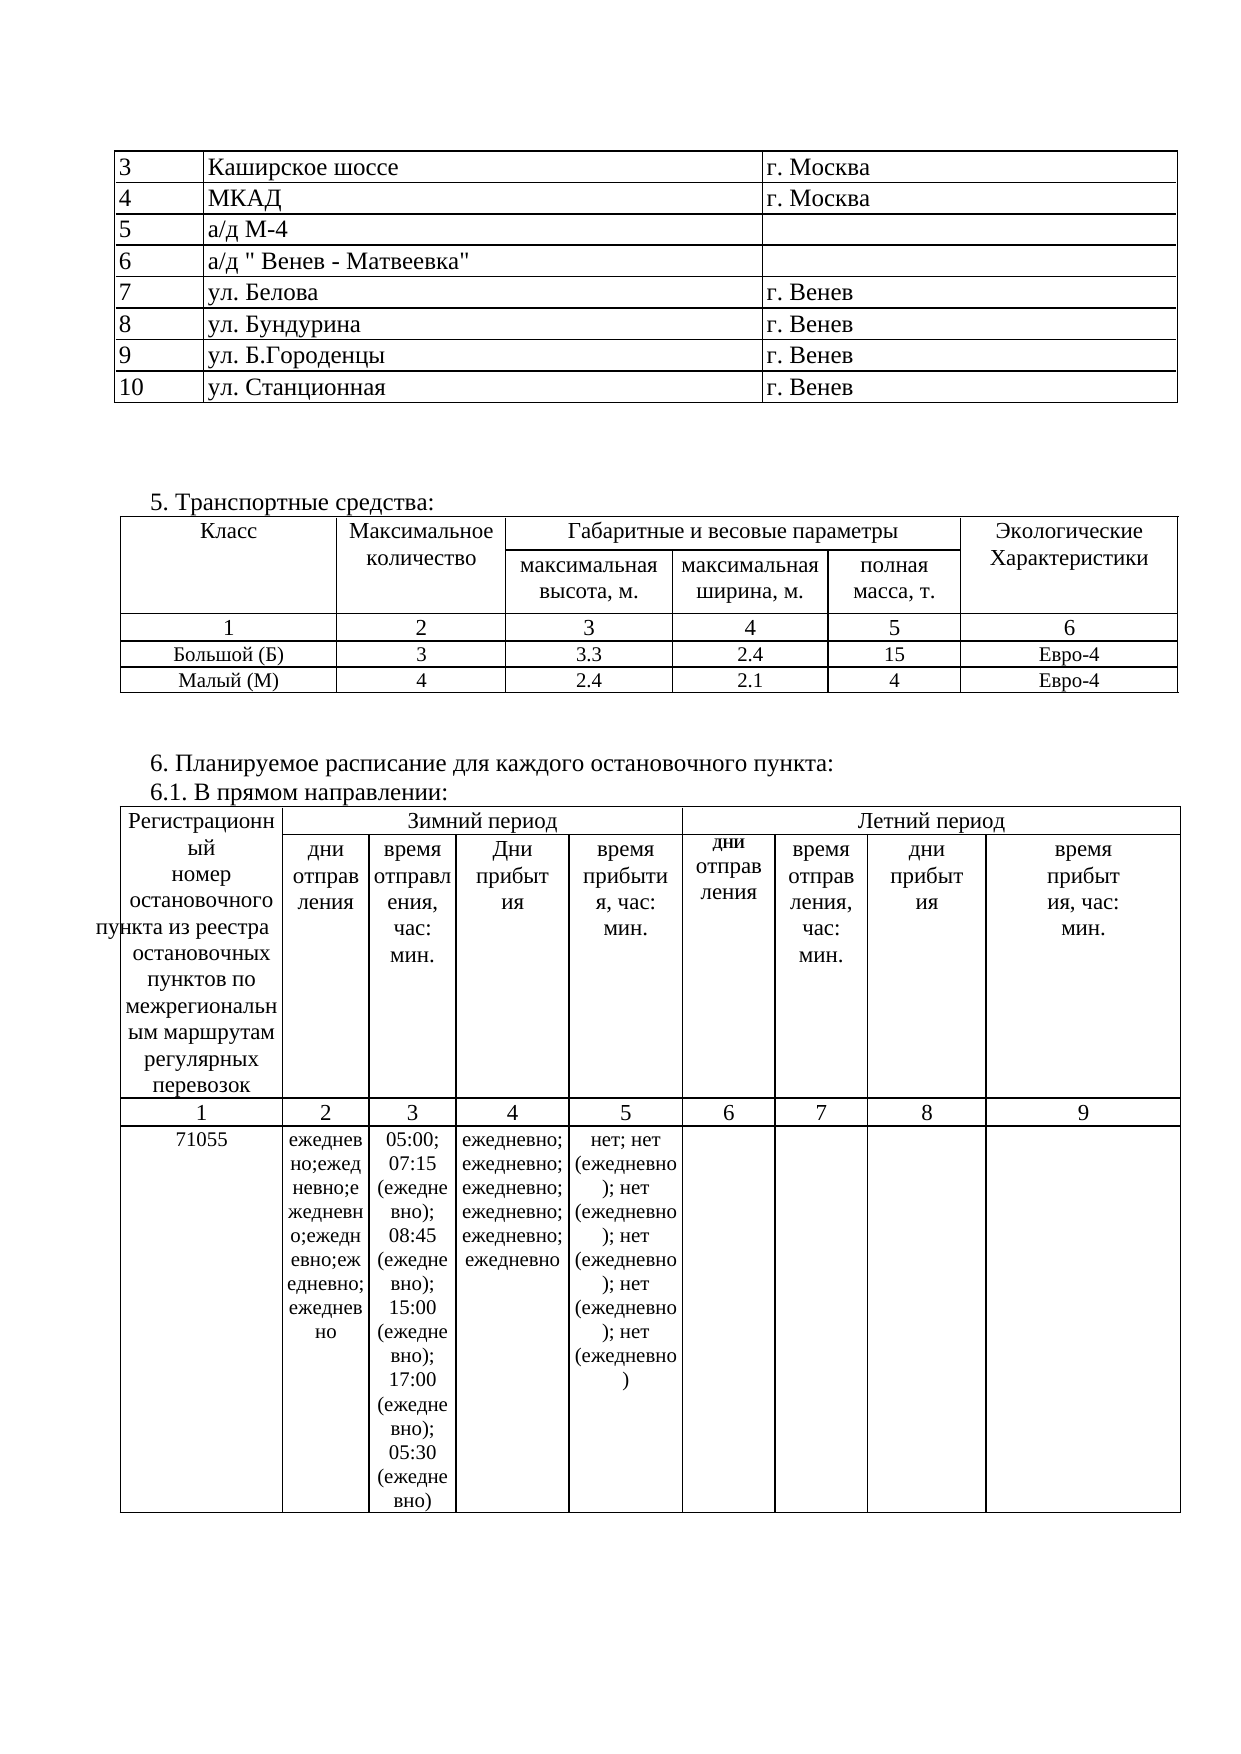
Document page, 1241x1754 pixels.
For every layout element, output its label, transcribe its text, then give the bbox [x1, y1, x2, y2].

table_cell 3 [337, 642, 505, 666]
table_cell г. Венев [763, 370, 1177, 402]
table_cell 4 [337, 668, 505, 692]
table_cell 2 [337, 614, 505, 640]
table_cell [987, 1127, 1180, 1512]
table_header Регистрационный номер остановочного пункта из реестра остановочных пунктов по межрегиональным маршрутам регулярных перевозок [121, 807, 282, 1097]
table_cell максимальная ширина, м. [673, 551, 827, 612]
table_cell 1 [121, 614, 336, 640]
table_cell а/д М-4 [204, 215, 762, 244]
table_cell 5 [115, 214, 203, 244]
table_header Летний период [683, 807, 1180, 834]
table_cell 4 [457, 1099, 568, 1125]
table_cell г. Венев [763, 276, 1177, 307]
table_cell Большой (Б) [121, 642, 336, 666]
table_cell 8 [115, 308, 203, 339]
table_cell [763, 244, 1177, 276]
table_header Максимальное количество [337, 517, 505, 612]
table_cell г. Венев [763, 307, 1177, 339]
table_cell 10 [115, 371, 203, 402]
table_cell время отправл ения, час: мин. [370, 835, 455, 1097]
table_cell 7 [115, 277, 203, 307]
table_cell 7 [776, 1099, 867, 1125]
table_header Класс [121, 517, 336, 612]
table_cell ул. Белова [204, 277, 762, 307]
table_cell г. Москва [763, 152, 1177, 181]
table_cell 3 [370, 1099, 455, 1125]
table_cell а/д " Венев - Матвеевка" [204, 246, 762, 276]
table_cell 9 [987, 1099, 1180, 1125]
table_cell ул. Станционная [204, 372, 762, 402]
table_cell 2.4 [506, 668, 672, 692]
table_cell [763, 213, 1177, 244]
table_cell 6 [961, 614, 1177, 640]
table_cell ул. Бундурина [204, 309, 762, 339]
table_cell Евро-4 [961, 642, 1177, 666]
table_cell ДНИ отправ ления [683, 835, 774, 1097]
table_cell ежедневно;ежедневно;ежедневно;ежедневно;ежедневно;ежедневно [283, 1127, 368, 1512]
table_cell ул. Б.Городенцы [204, 340, 762, 370]
table_header Габаритные и весовые параметры [506, 517, 960, 549]
text 6.1. В прямом направлении: [150, 777, 1090, 806]
table_cell 1 [121, 1099, 282, 1125]
table_cell нет; нет (ежедневно); нет (ежедневно); нет (ежедневно); нет (ежедневно); нет (ежедневно) [570, 1127, 682, 1512]
table_cell максимальная высота, м. [506, 551, 672, 612]
table_cell 4 [673, 614, 827, 640]
table_header Зимний период [283, 807, 682, 834]
table_cell время прибыт ия, час: мин. [987, 835, 1180, 1097]
table_cell 3.3 [506, 642, 672, 666]
table_cell 8 [868, 1099, 985, 1125]
table_cell 6 [115, 245, 203, 276]
table_cell дни прибыт ия [868, 835, 985, 1097]
table_cell полная масса, т. [829, 551, 960, 612]
table_cell ежедневно;ежедневно;ежедневно;ежедневно;ежедневно;ежедневно [457, 1127, 568, 1512]
table_cell 4 [115, 183, 203, 213]
table_cell МКАД [204, 183, 762, 213]
table_cell время прибыти я, час: мин. [570, 835, 682, 1097]
table_cell 9 [115, 340, 203, 370]
table_cell 2.4 [673, 642, 827, 666]
table_cell Дни прибыт ия [457, 835, 568, 1097]
table_header Экологические Характеристики [961, 517, 1177, 612]
table_cell 5 [829, 614, 960, 640]
table_cell г. Москва [763, 181, 1177, 213]
table_cell Малый (М) [121, 668, 336, 692]
table_cell [868, 1127, 985, 1512]
table_cell 15 [829, 642, 960, 666]
table_cell г. Венев [763, 339, 1177, 370]
table_cell 71055 [121, 1127, 282, 1512]
table_cell 5 [570, 1099, 682, 1125]
table_cell 3 [506, 614, 672, 640]
table_cell 3 [115, 152, 203, 181]
table_cell 6 [683, 1099, 774, 1125]
table_cell 2.1 [673, 668, 827, 692]
table_cell время отправ ления, час: мин. [776, 835, 867, 1097]
table_cell [683, 1127, 774, 1512]
table_cell 05:00; 07:15 (ежедневно); 08:45 (ежедневно); 15:00 (ежедневно); 17:00 (ежедневно); 05:30 (ежедневно) [370, 1127, 455, 1512]
table_cell Каширское шоссе [204, 152, 762, 181]
text 6. Планируемое расписание для каждого остановочного пункта: [150, 748, 1090, 777]
table_cell дни отправ ления [283, 835, 368, 1097]
table_cell 2 [283, 1099, 368, 1125]
text 5. Транспортные средства: [150, 487, 1090, 516]
table_cell [776, 1127, 867, 1512]
table_cell 4 [829, 668, 960, 692]
table_cell Евро-4 [961, 668, 1177, 692]
